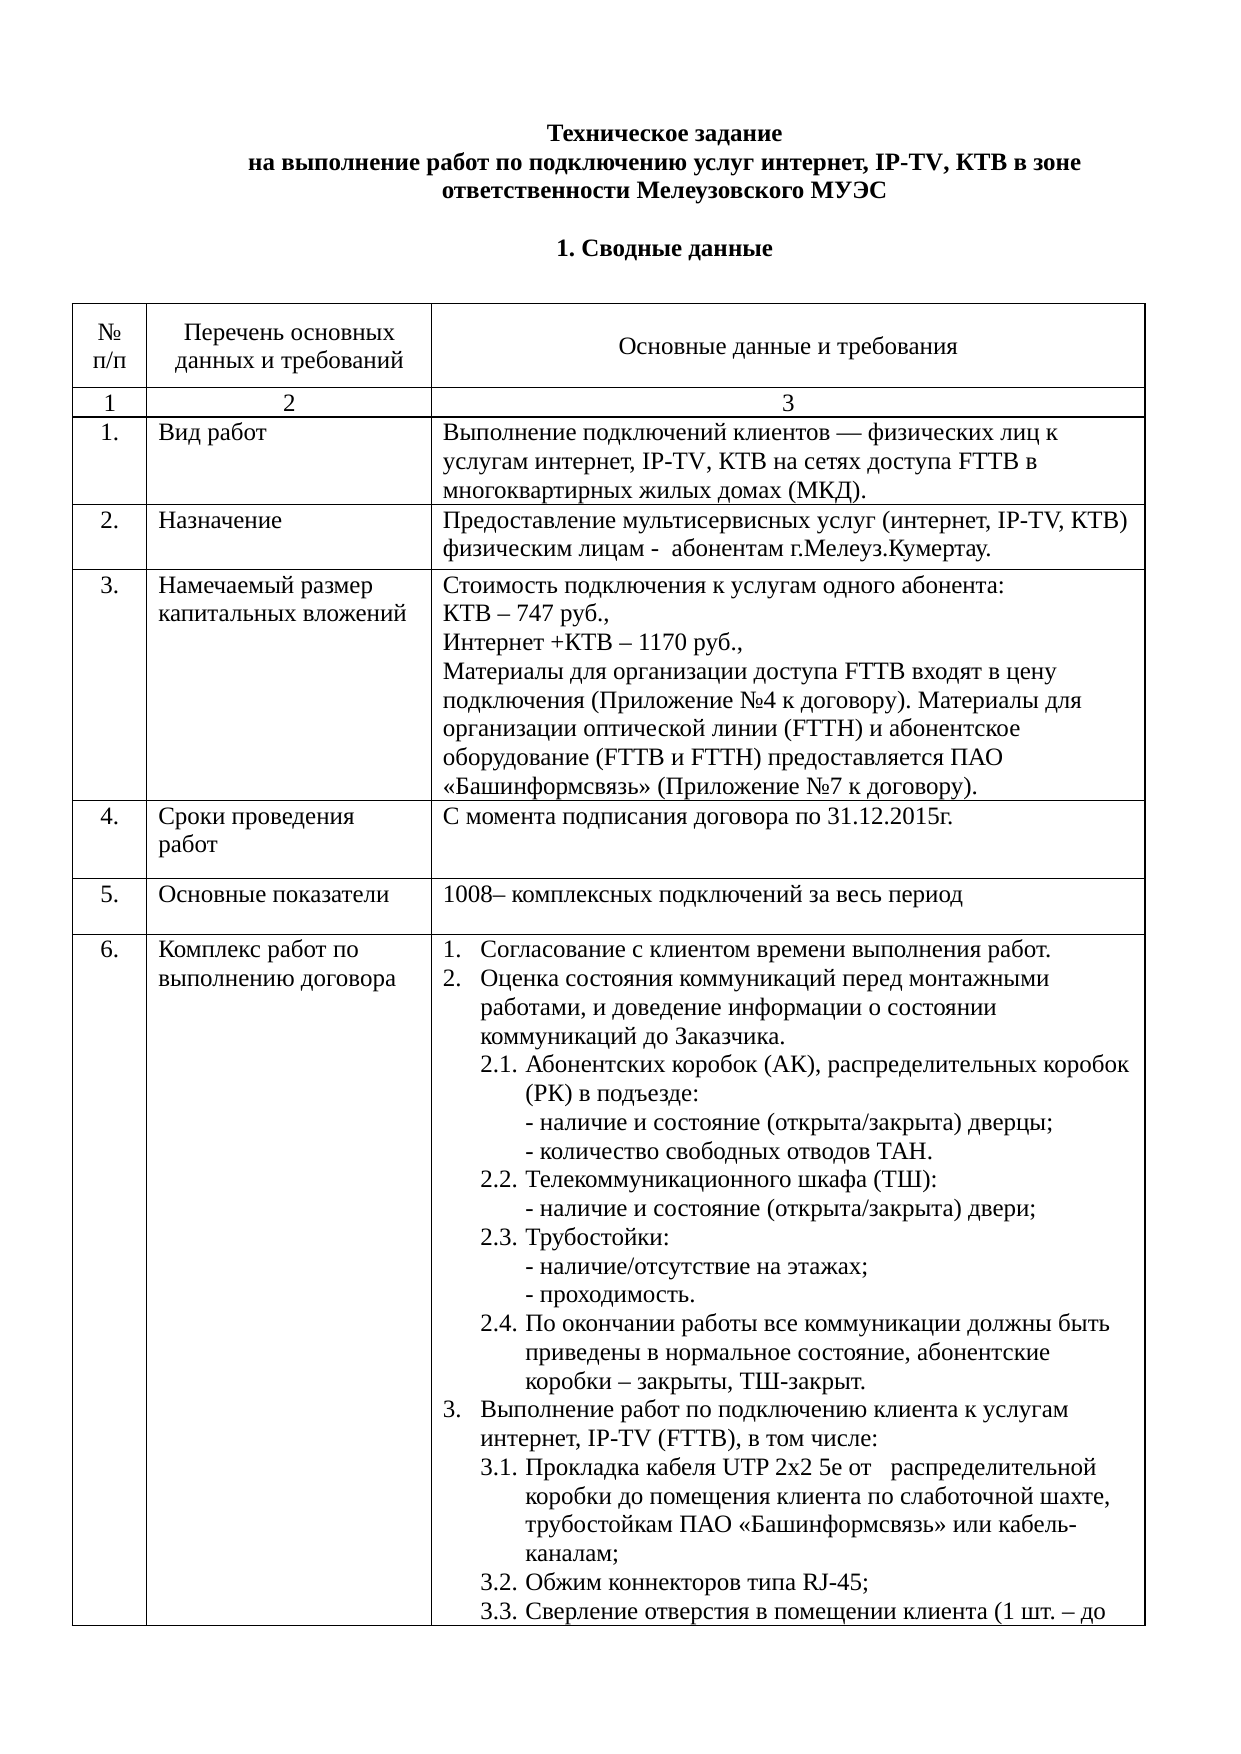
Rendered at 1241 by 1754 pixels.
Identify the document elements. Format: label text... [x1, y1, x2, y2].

text 1. Сводные данные [177, 233, 1152, 262]
table_cell С момента подписания договора по 31.12.2015г. [432, 801, 1144, 878]
table_cell 1. [73, 418, 146, 504]
table_header № п/п [73, 304, 146, 387]
table_cell Выполнение подключений клиентов — физических лиц к услугам интернет, IP-TV, КТВ на сетях доступа FTTB в многоквартирных жилых домах (МКД). [432, 418, 1144, 504]
table_header Основные данные и требования [432, 304, 1144, 387]
table_header Перечень основных данных и требований [147, 304, 431, 387]
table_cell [432, 935, 1144, 1624]
table_cell Стоимость подключения к услугам одного абонента: КТВ – 747 руб., Интернет +КТВ – 1170 руб., Материалы для организации доступа FTTB входят в цену подключения (Приложение №4 к договору). Материалы для организации оптической линии (FTTH) и абонентское оборудование (FTTB и FTTH) предоставляется ПАО «Башинформсвязь» (Приложение №7 к договору). [432, 570, 1144, 800]
table_cell Назначение [147, 505, 431, 569]
table_cell Предоставление мультисервисных услуг (интернет, IP-TV, КТВ) физическим лицам - абонентам г.Мелеуз.Кумертау. [432, 505, 1144, 569]
table_cell 6. [73, 935, 146, 1624]
table_cell 1 [73, 388, 146, 416]
table_cell 3. [73, 570, 146, 800]
text Техническое задание [177, 118, 1152, 147]
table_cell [147, 935, 431, 1624]
table_cell Намечаемый размер капитальных вложений [147, 570, 431, 800]
text на выполнение работ по подключению услуг интернет, IP-TV, КТВ в зоне ответственности Мелеузовского МУЭС [177, 147, 1152, 204]
table_cell Сроки проведения работ [147, 801, 431, 878]
table_cell 2. [73, 505, 146, 569]
table_cell 3 [432, 388, 1144, 416]
table_cell Основные показатели [147, 879, 431, 933]
table_cell 2 [147, 388, 431, 416]
table_cell 4. [73, 801, 146, 878]
table_cell Вид работ [147, 418, 431, 504]
table_cell 1008– комплексных подключений за весь период [432, 879, 1144, 933]
table_cell 5. [73, 879, 146, 933]
